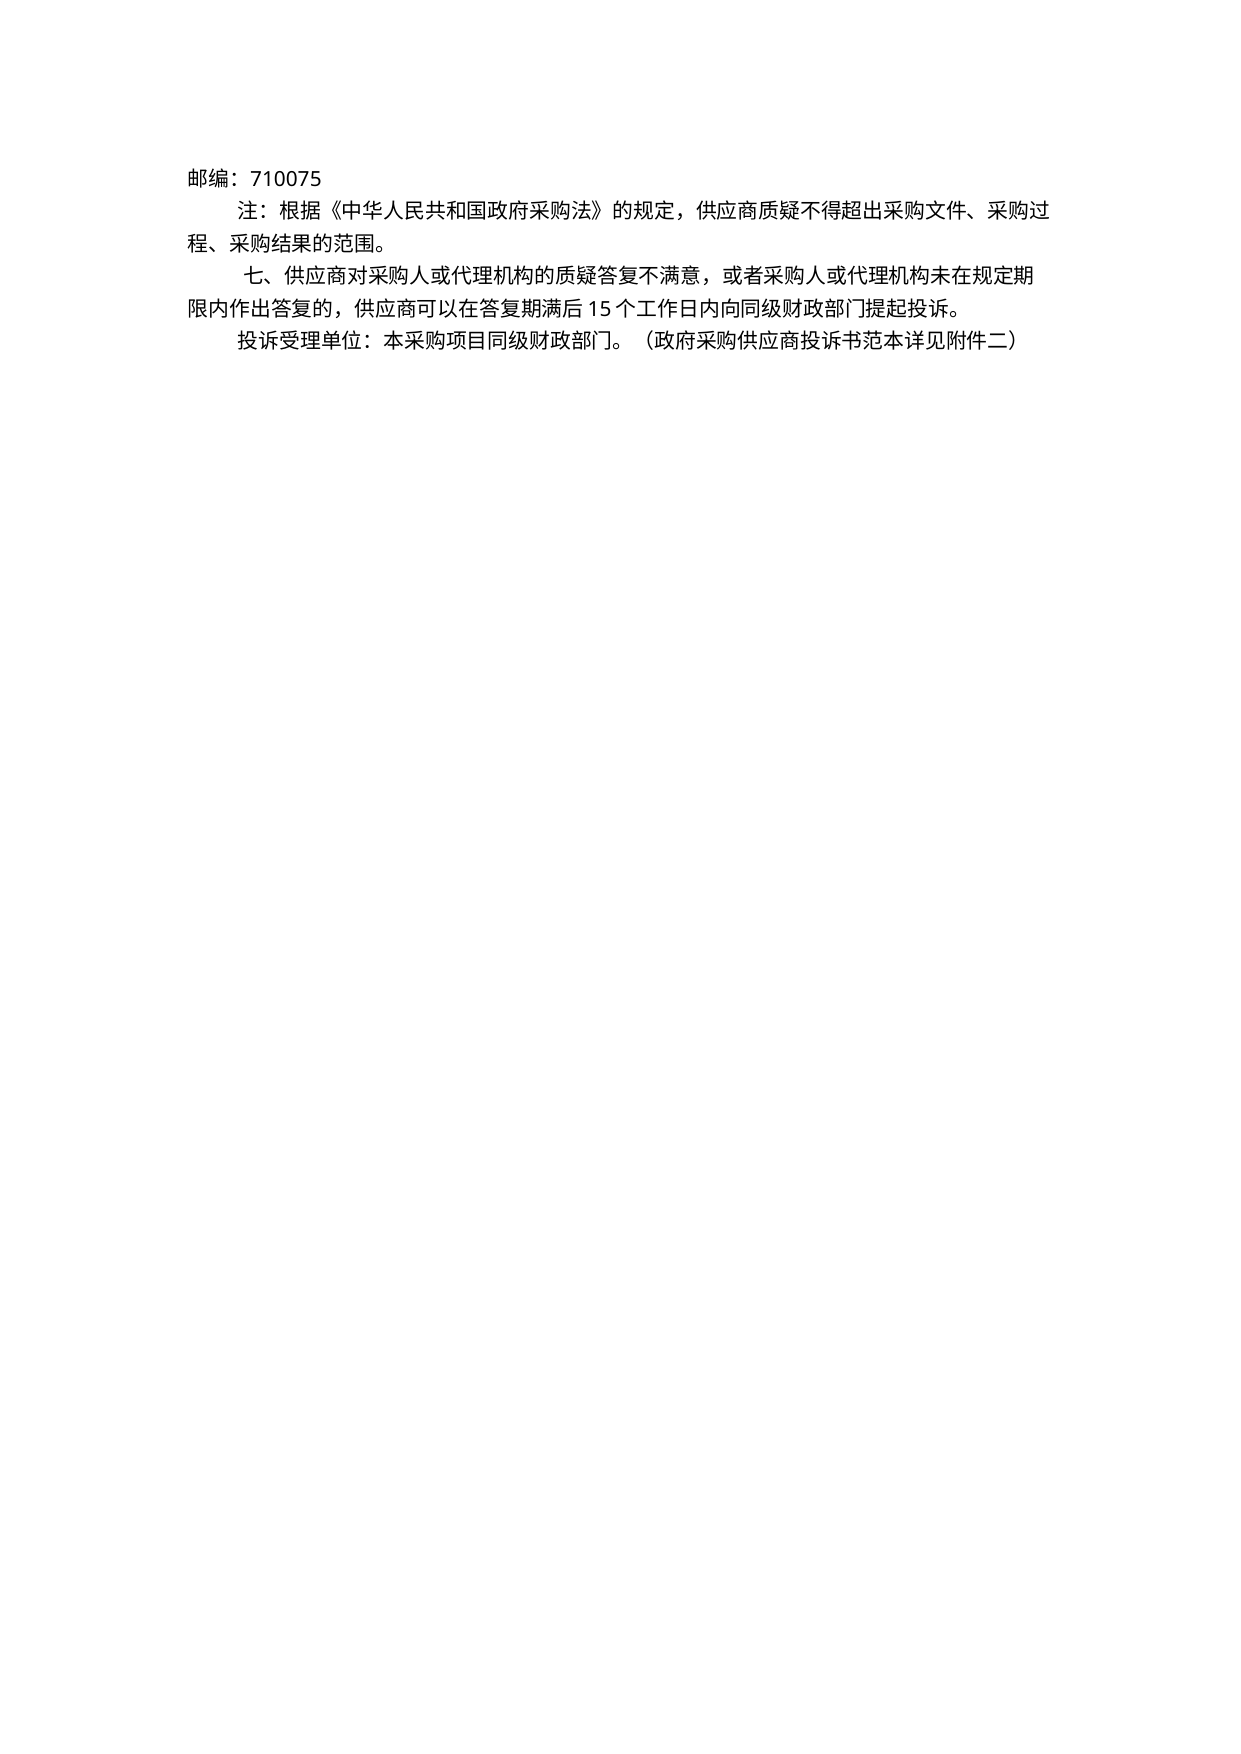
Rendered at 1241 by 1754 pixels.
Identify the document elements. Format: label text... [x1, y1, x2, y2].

text 注：根据《中华人民共和国政府采购法》的规定，供应商质疑不得超出采购文件、采购过程、采购结果的范围。 [187, 194, 1053, 259]
text 邮编：710075 [187, 162, 1053, 194]
text 七、供应商对采购人或代理机构的质疑答复不满意，或者采购人或代理机构未在规定期限内作出答复的，供应商可以在答复期满后15个工作日内向同级财政部门提起投诉。 [187, 259, 1053, 324]
text 投诉受理单位：本采购项目同级财政部门。（政府采购供应商投诉书范本详见附件二） [187, 324, 1053, 357]
